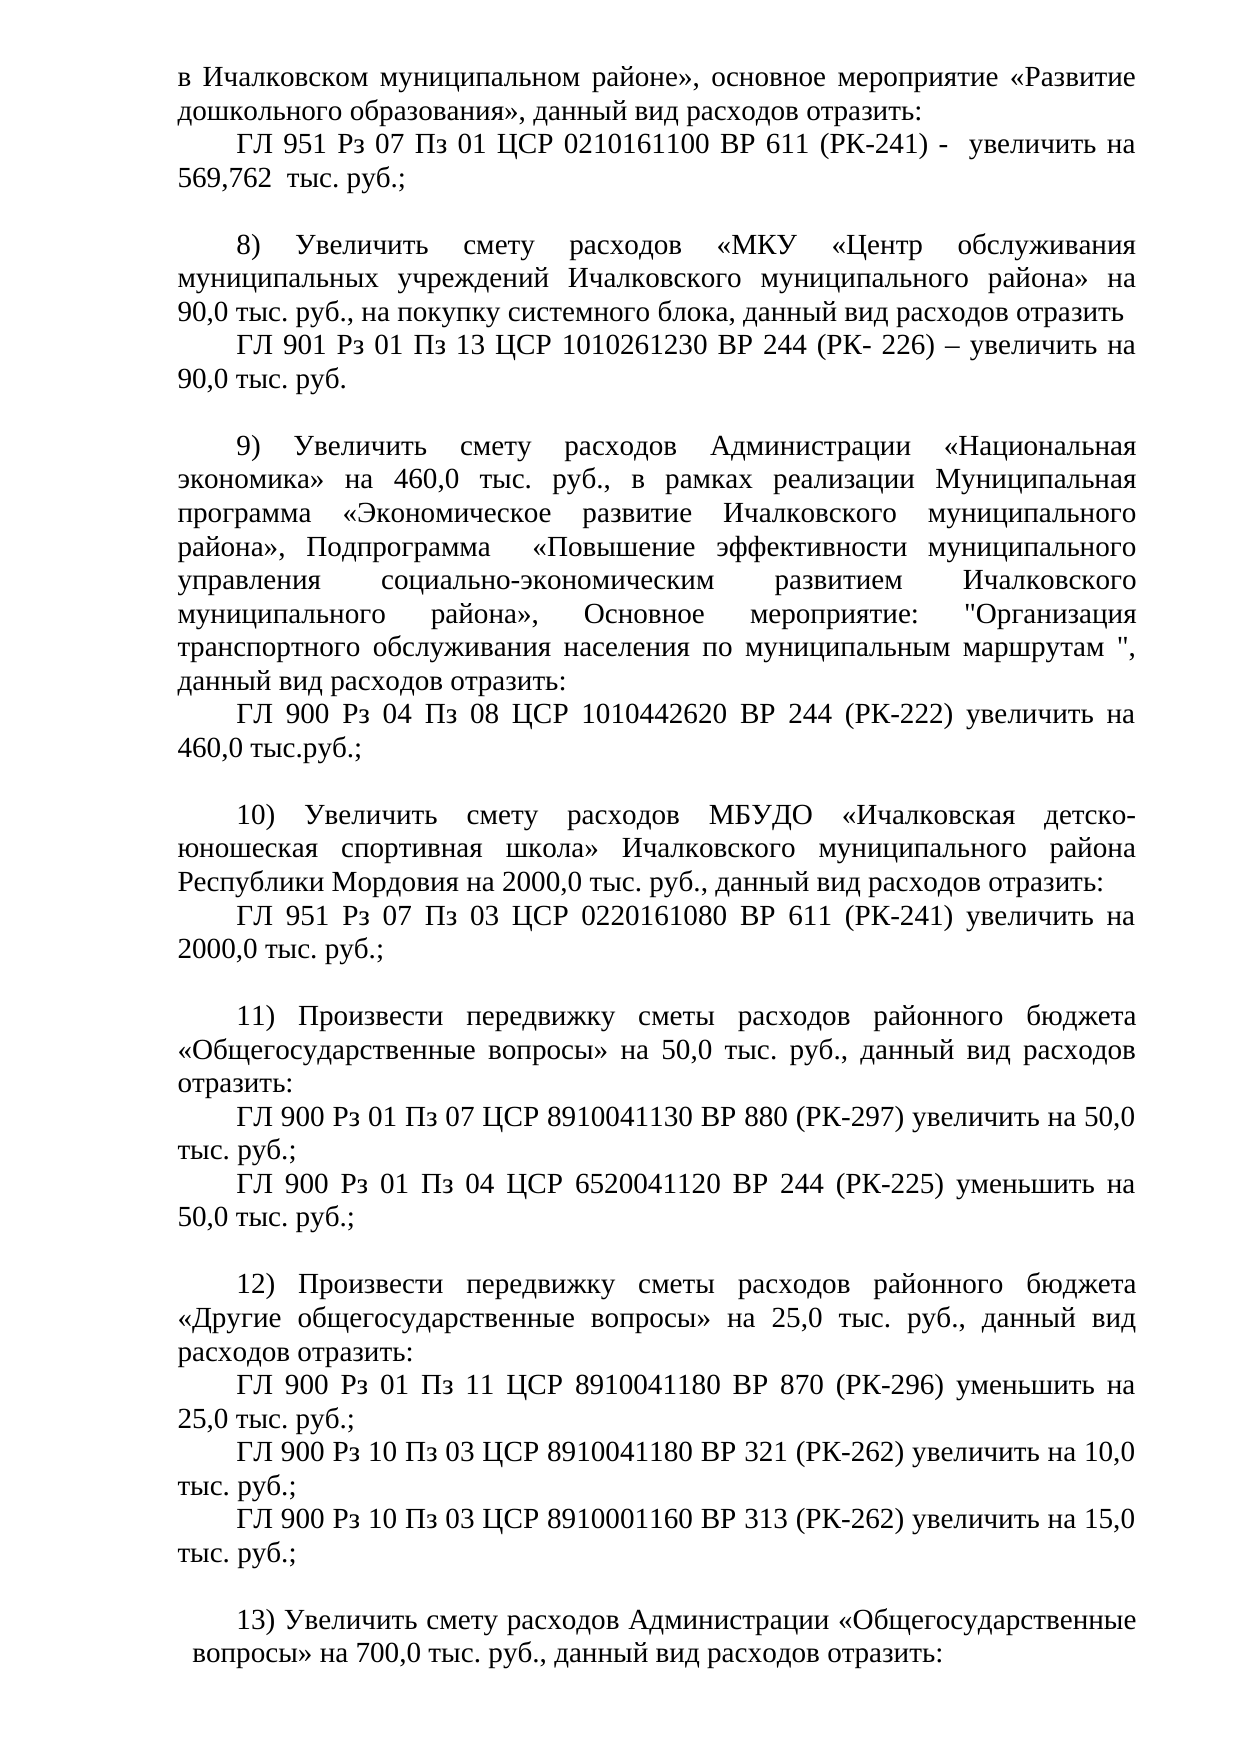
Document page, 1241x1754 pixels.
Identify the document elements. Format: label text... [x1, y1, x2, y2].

text ГЛ 900 Рз 01 Пз 07 ЦСР 8910041130 ВР 880 (РК-297) увеличить на 50,0 тыс. руб.; [177, 1099, 1137, 1166]
text 12) Произвести передвижку сметы расходов районного бюджета «Другие общегосударственные вопросы» на 25,0 тыс. руб., данный вид расходов отразить: [177, 1267, 1137, 1367]
text ГЛ 900 Рз 10 Пз 03 ЦСР 8910001160 ВР 313 (РК-262) увеличить на 15,0 тыс. руб.; [177, 1501, 1137, 1568]
text 10) Увеличить смету расходов МБУДО «Ичалковская детско-юношеская спортивная школа» Ичалковского муниципального района Республики Мордовия на 2000,0 тыс. руб., данный вид расходов отразить: [177, 797, 1137, 898]
text ГЛ 900 Рз 01 Пз 04 ЦСР 6520041120 ВР 244 (РК-225) уменьшить на 50,0 тыс. руб.; [177, 1166, 1137, 1233]
text 13) Увеличить смету расходов Администрации «Общегосударственные вопросы» на 700,0 тыс. руб., данный вид расходов отразить: [192, 1602, 1137, 1669]
text ГЛ 900 Рз 10 Пз 03 ЦСР 8910041180 ВР 321 (РК-262) увеличить на 10,0 тыс. руб.; [177, 1434, 1137, 1501]
text ГЛ 900 Рз 01 Пз 11 ЦСР 8910041180 ВР 870 (РК-296) уменьшить на 25,0 тыс. руб.; [177, 1367, 1137, 1434]
text ГЛ 900 Рз 04 Пз 08 ЦСР 1010442620 ВР 244 (РК-222) увеличить на 460,0 тыс.руб.; [177, 696, 1137, 763]
text 11) Произвести передвижку сметы расходов районного бюджета «Общегосударственные вопросы» на 50,0 тыс. руб., данный вид расходов отразить: [177, 998, 1137, 1099]
text 8) Увеличить смету расходов «МКУ «Центр обслуживания муниципальных учреждений Ичалковского муниципального района» на 90,0 тыс. руб., на покупку системного блока, данный вид расходов отразить [177, 227, 1137, 327]
text ГЛ 951 Рз 07 Пз 03 ЦСР 0220161080 ВР 611 (РК-241) увеличить на 2000,0 тыс. руб.; [177, 898, 1137, 965]
text ГЛ 901 Рз 01 Пз 13 ЦСР 1010261230 ВР 244 (РК- 226) – увеличить на 90,0 тыс. руб. [177, 327, 1137, 394]
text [177, 59, 1137, 126]
text ГЛ 951 Рз 07 Пз 01 ЦСР 0210161100 ВР 611 (РК-241) - увеличить на 569,762 тыс. руб.; [177, 126, 1137, 193]
text 9) Увеличить смету расходов Администрации «Национальная экономика» на 460,0 тыс. руб., в рамках реализации Муниципальная программа «Экономическое развитие Ичалковского муниципального района», Подпрограмма «Повышение эффективности муниципального управления социально-экономическим развитием Ичалковского муниципального района», Основное мероприятие: "Организация транспортного обслуживания населения по муниципальным маршрутам ", данный вид расходов отразить: [177, 428, 1137, 696]
